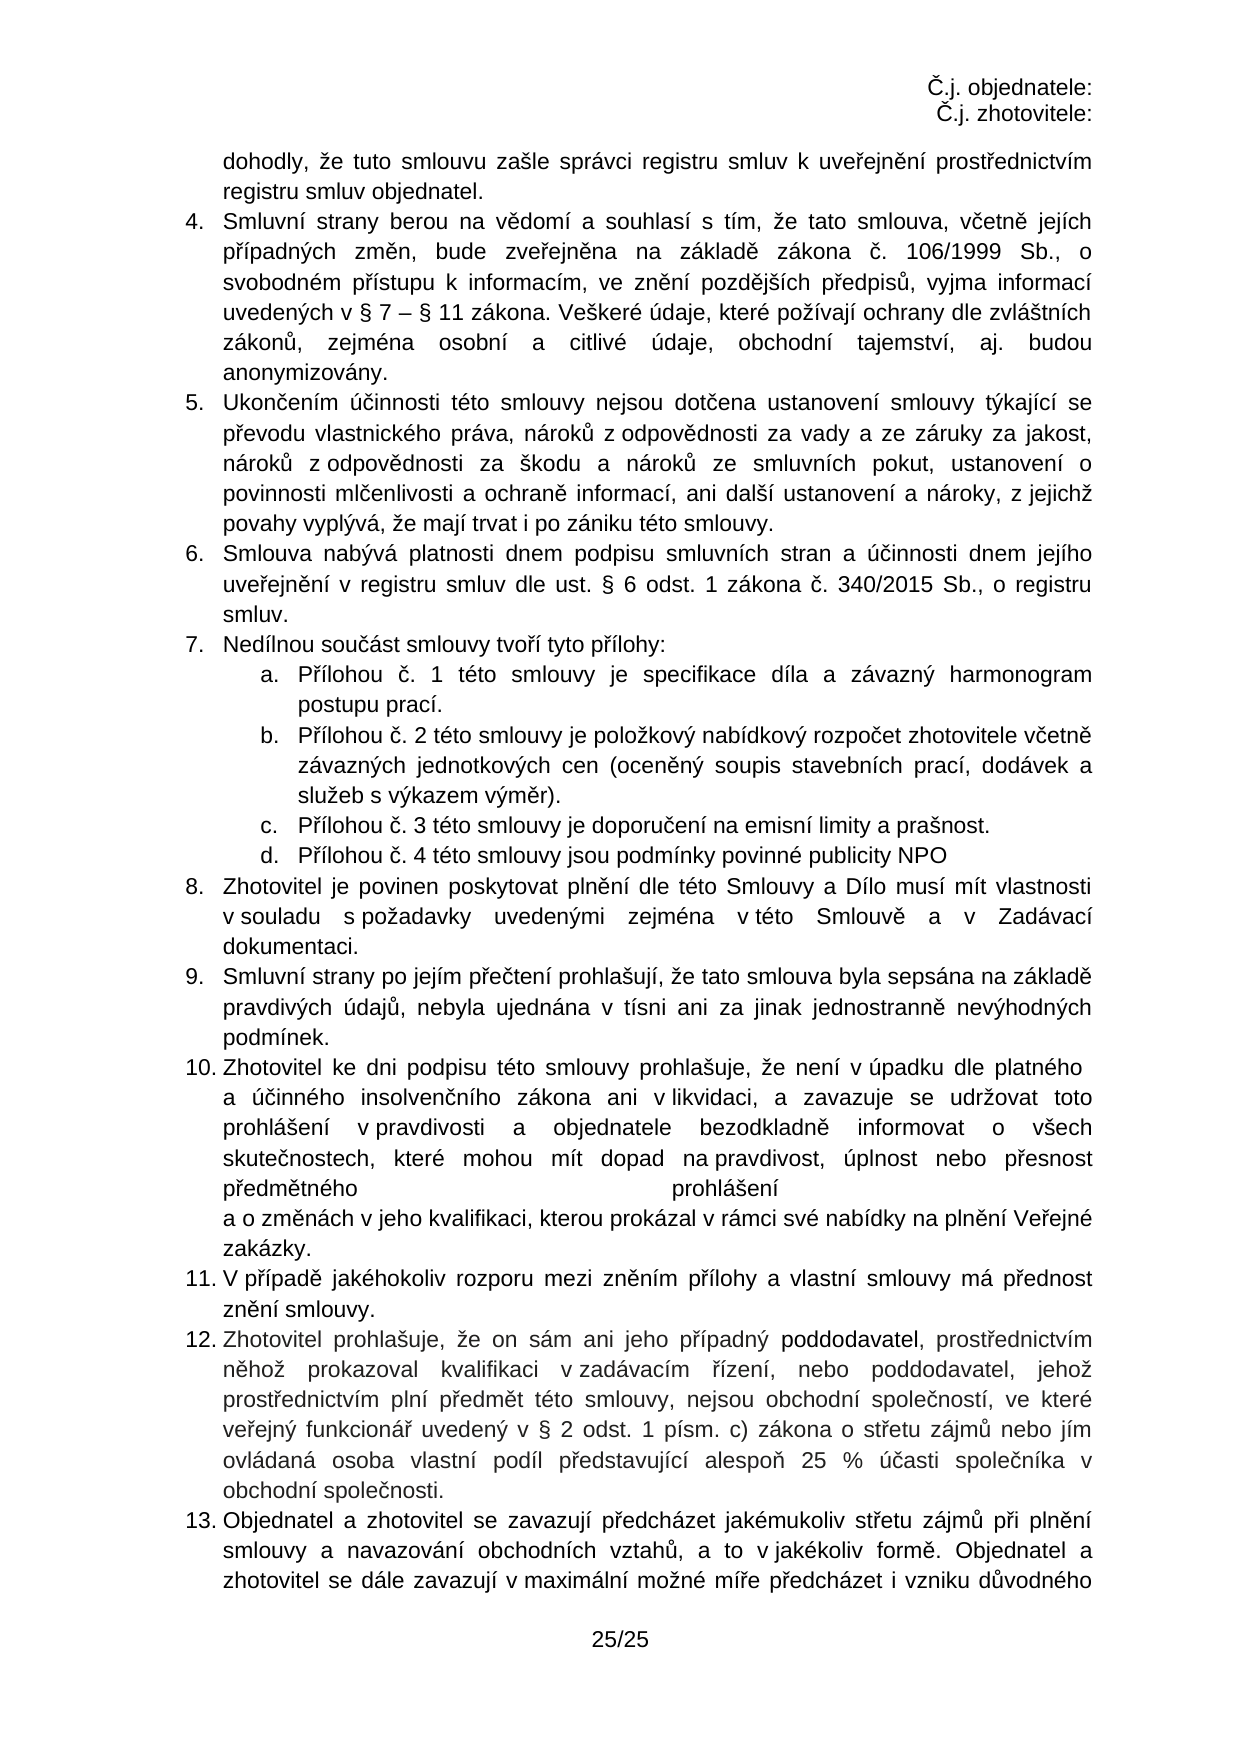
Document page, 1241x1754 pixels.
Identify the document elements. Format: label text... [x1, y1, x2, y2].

list Zhotovitel je povinen poskytovat plnění dle této Smlouvy a Dílo musí mít vlastnosti v souladu s požadavky uvedenými zejména v této Smlouvě a v Zadávací dokumentaci. [185, 873, 1093, 959]
list Ukončením účinnosti této smlouvy nejsou dotčena ustanovení smlouvy týkající se převodu vlastnického práva, nároků z odpovědnosti za vady a ze záruky za jakost, nároků z odpovědnosti za škodu a nároků ze smluvních pokut, ustanovení o povinnosti mlčenlivosti a ochraně informací, ani další ustanovení a nároky, z jejichž povahy vyplývá, že mají trvat i po zániku této smlouvy. [185, 389, 1093, 536]
list Zhotovitel ke dni podpisu této smlouvy prohlašuje, že není v úpadku dle platného a účinného insolvenčního zákona ani v likvidaci, a zavazuje se udržovat toto prohlášení v pravdivosti a objednatele bezodkladně informovat o všech skutečnostech, které mohou mít dopad na pravdivost, úplnost nebo přesnost předmětného prohlášení a o změnách v jeho kvalifikaci, kterou prokázal v rámci své nabídky na plnění Veřejné zakázky. [185, 1054, 1093, 1261]
list Smlouva nabývá platnosti dnem podpisu smluvních stran a účinnosti dnem jejího uveřejnění v registru smluv dle ust. § 6 odst. 1 zákona č. 340/2015 Sb., o registru smluv. [185, 540, 1093, 627]
list Smluvní strany berou na vědomí a souhlasí s tím, že tato smlouva, včetně jejích případných změn, bude zveřejněna na základě zákona č. 106/1999 Sb., o svobodném přístupu k informacím, ve znění pozdějších předpisů, vyjma informací uvedených v § 7 – § 11 zákona. Veškeré údaje, které požívají ochrany dle zvláštních zákonů, zejména osobní a citlivé údaje, obchodní tajemství, aj. budou anonymizovány. [185, 208, 1093, 385]
list Přílohou č. 1 této smlouvy je specifikace díla a závazný harmonogram postupu prací. [260, 661, 1093, 718]
list Smluvní strany po jejím přečtení prohlašují, že tato smlouva byla sepsána na základě pravdivých údajů, nebyla ujednána v tísni ani za jinak jednostranně nevýhodných podmínek. [185, 963, 1093, 1050]
list Zhotovitel prohlašuje, že on sám ani jeho případný poddodavatel, prostřednictvím něhož prokazoval kvalifikaci v zadávacím řízení, nebo poddodavatel, jehož prostřednictvím plní předmět této smlouvy, nejsou obchodní společností, ve které veřejný funkcionář uvedený v § 2 odst. 1 písm. c) zákona o střetu zájmů nebo jím ovládaná osoba vlastní podíl představující alespoň 25 % účasti společníka v obchodní společnosti. [185, 1326, 1093, 1503]
list Přílohou č. 3 této smlouvy je doporučení na emisní limity a prašnost. [260, 812, 1093, 838]
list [185, 148, 1093, 204]
list V případě jakéhokoliv rozporu mezi zněním přílohy a vlastní smlouvy má přednost znění smlouvy. [185, 1265, 1093, 1322]
list Přílohou č. 4 této smlouvy jsou podmínky povinné publicity NPO [260, 842, 1093, 869]
list Nedílnou součást smlouvy tvoří tyto přílohy: [185, 631, 1093, 657]
list Přílohou č. 2 této smlouvy je položkový nabídkový rozpočet zhotovitele včetně závazných jednotkových cen (oceněný soupis stavebních prací, dodávek a služeb s výkazem výměr). [260, 722, 1093, 808]
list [185, 1507, 1093, 1594]
